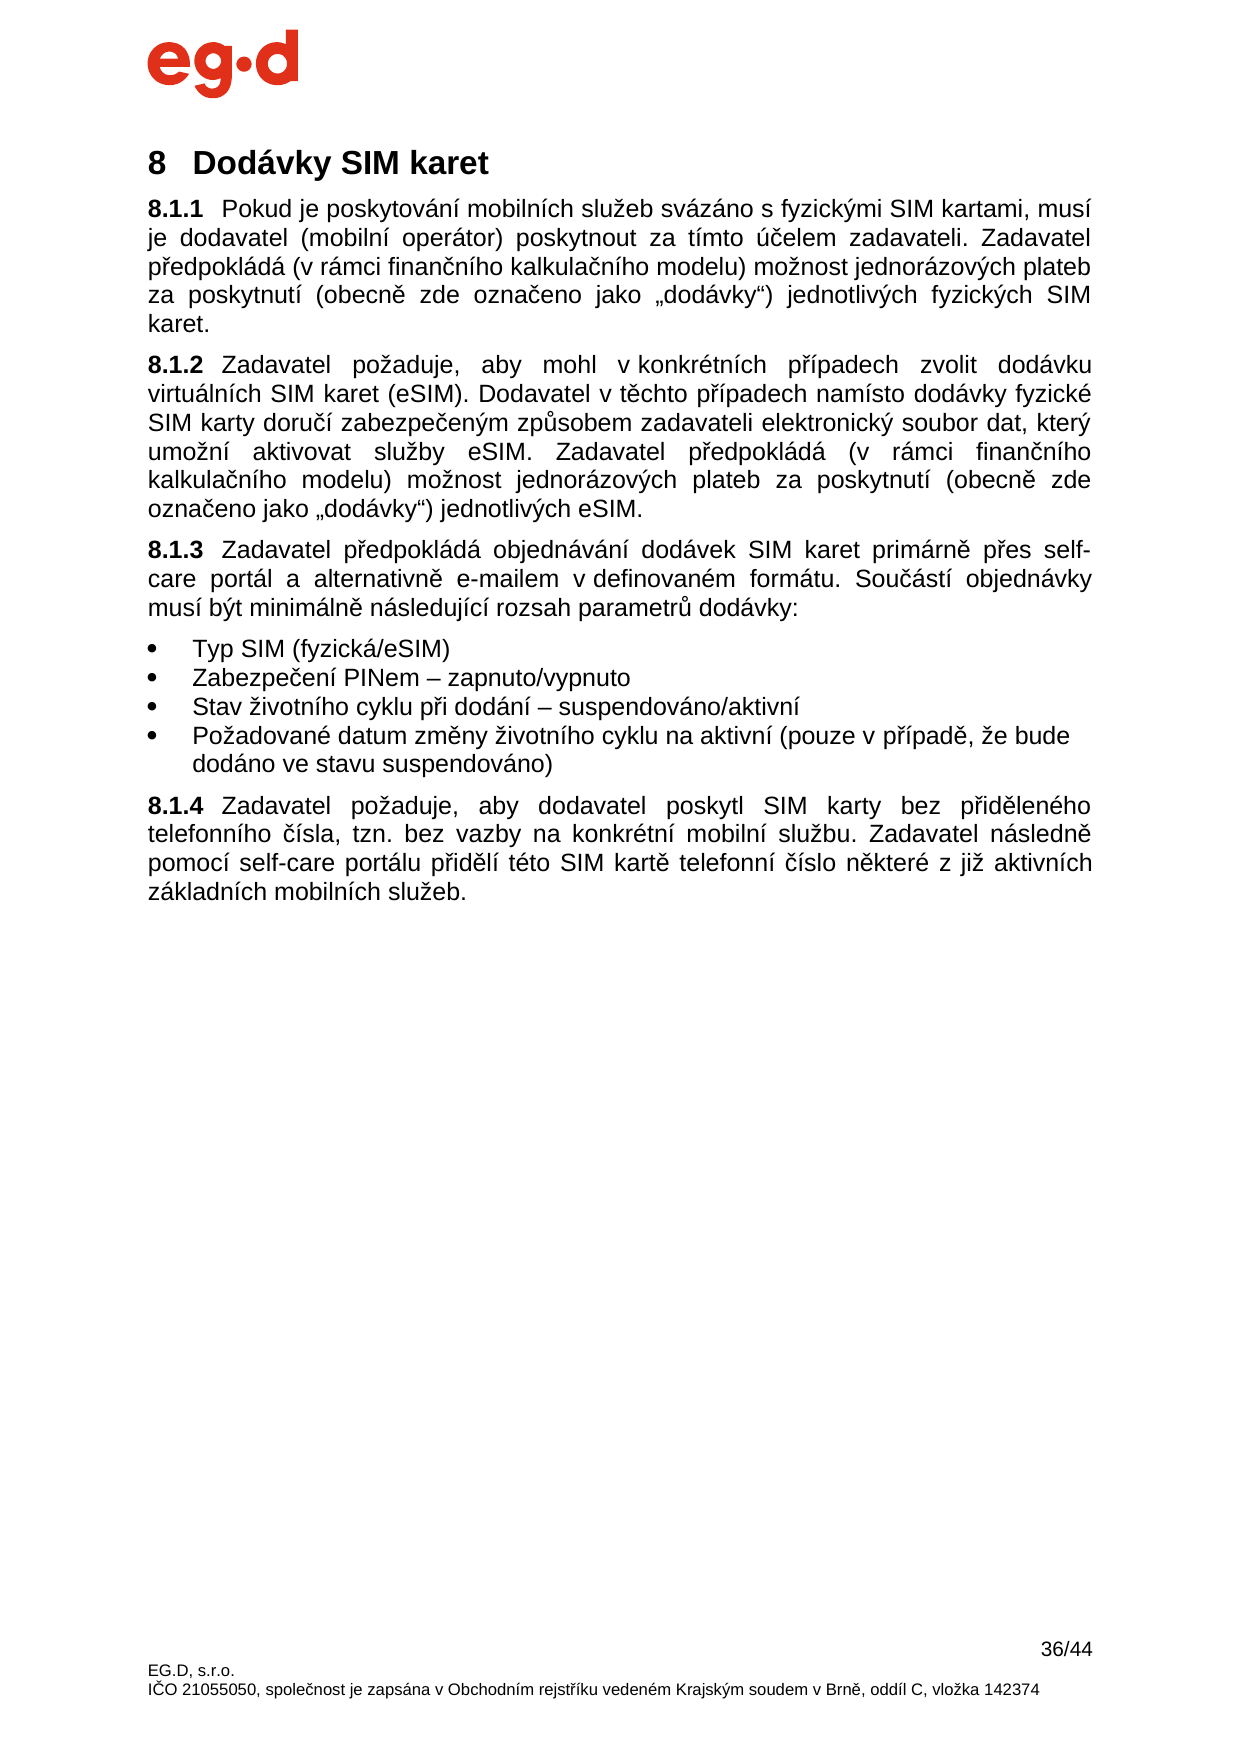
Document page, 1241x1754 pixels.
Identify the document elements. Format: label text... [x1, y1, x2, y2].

list Zabezpečení PINem – zapnuto/vypnuto [148, 663, 1093, 692]
list Požadované datum změny životního cyklu na aktivní (pouze v případě, že bude dodáno ve stavu suspendováno) [148, 721, 1093, 778]
text Zadavatel požaduje, aby dodavatel poskytl SIM karty bez přiděleného telefonního čísla, tzn. bez vazby na konkrétní mobilní službu. Zadavatel následně pomocí self-care portálu přidělí této SIM kartě telefonní číslo některé z již aktivních základních mobilních služeb. [148, 791, 1093, 906]
text Zadavatel předpokládá objednávání dodávek SIM karet primárně přes self-care portál a alternativně e-mailem v definovaném formátu. Součástí objednávky musí být minimálně následující rozsah parametrů dodávky: [148, 535, 1093, 622]
text Pokud je poskytování mobilních služeb svázáno s fyzickými SIM kartami, musí je dodavatel (mobilní operátor) poskytnout za tímto účelem zadavateli. Zadavatel předpokládá (v rámci finančního kalkulačního modelu) možnost jednorázových plateb za poskytnutí (obecně zde označeno jako „dodávky“) jednotlivých fyzických SIM karet. [148, 194, 1093, 338]
list Typ SIM (fyzická/eSIM) [148, 634, 1093, 663]
subtitle Dodávky SIM karet [148, 143, 1093, 182]
list Stav životního cyklu při dodání – suspendováno/aktivní [148, 692, 1093, 721]
text Zadavatel požaduje, aby mohl v konkrétních případech zvolit dodávku virtuálních SIM karet (eSIM). Dodavatel v těchto případech namísto dodávky fyzické SIM karty doručí zabezpečeným způsobem zadavateli elektronický soubor dat, který umožní aktivovat služby eSIM. Zadavatel předpokládá (v rámci finančního kalkulačního modelu) možnost jednorázových plateb za poskytnutí (obecně zde označeno jako „dodávky“) jednotlivých eSIM. [148, 350, 1093, 523]
